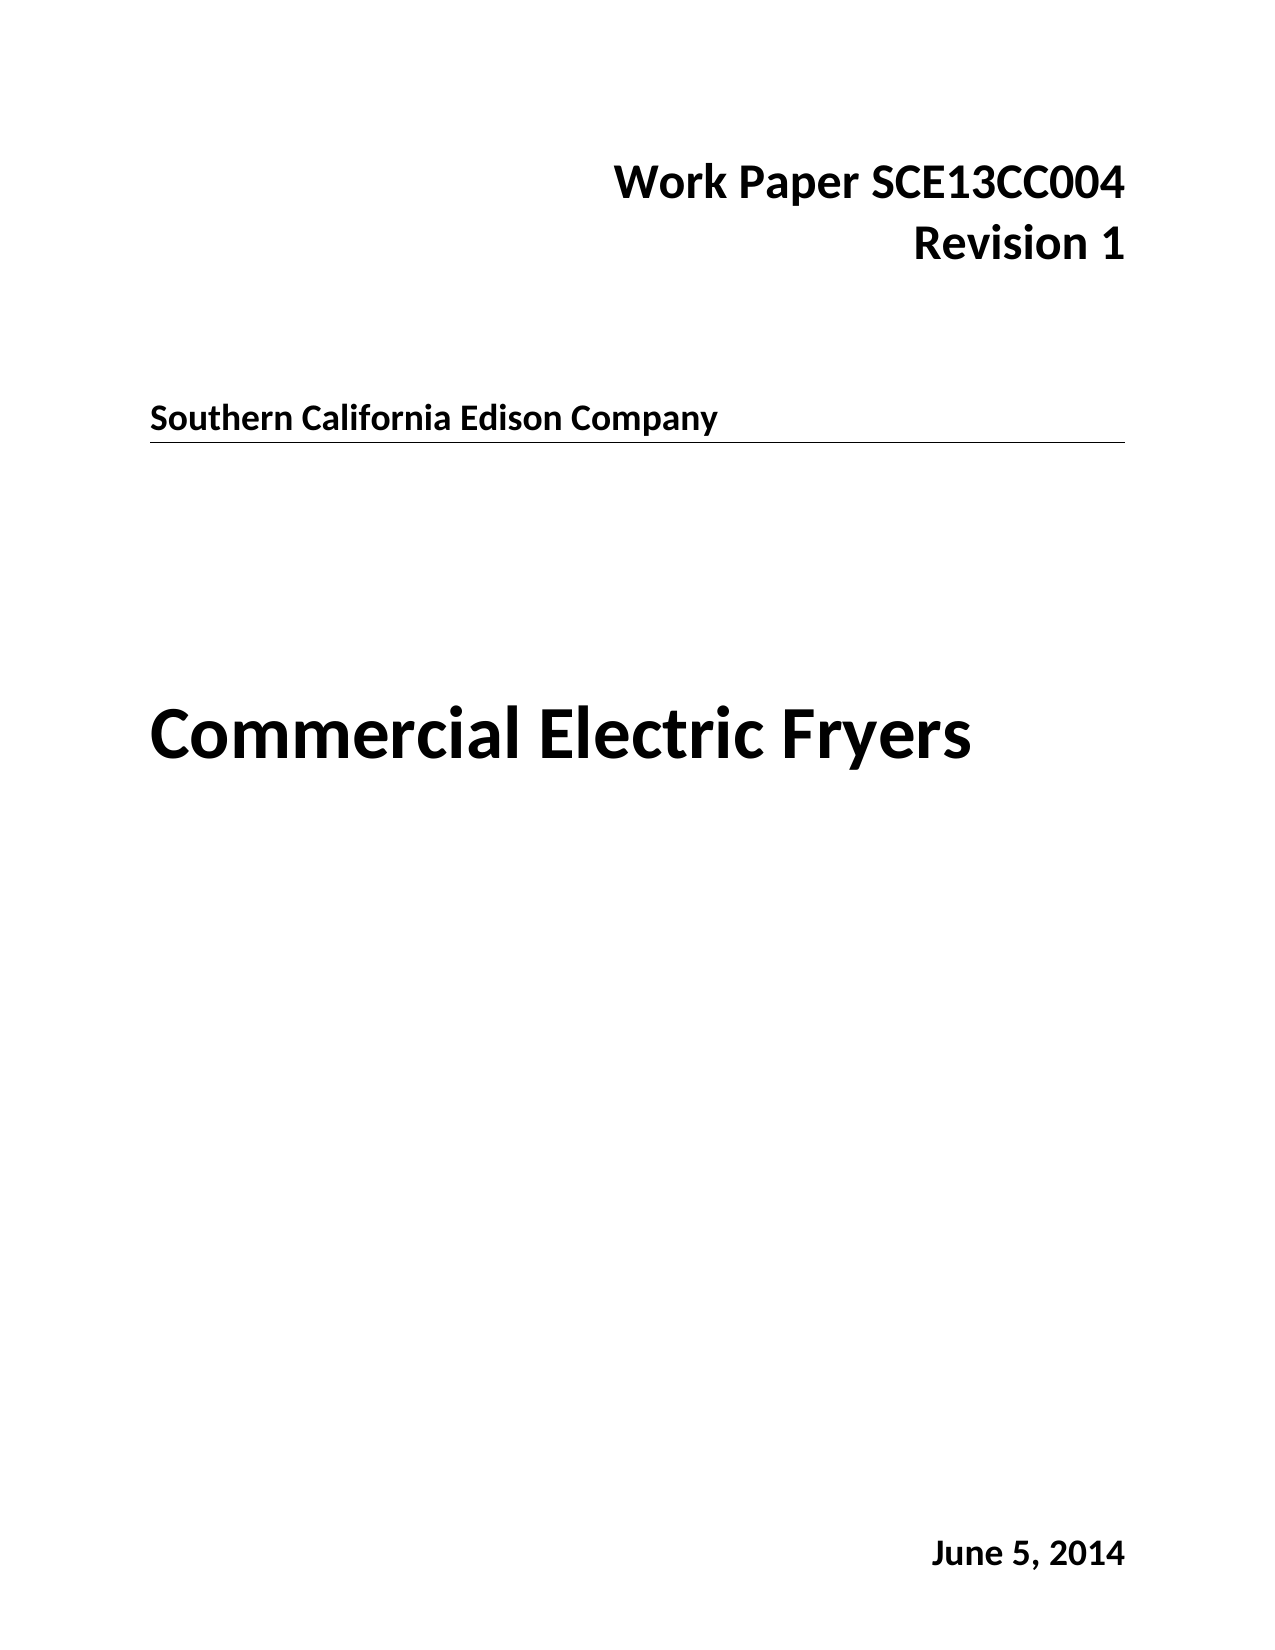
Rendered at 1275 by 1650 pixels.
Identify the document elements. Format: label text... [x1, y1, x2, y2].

text Revision 1 [150, 211, 1125, 272]
text Work Paper SCE13CC004 [150, 150, 1125, 211]
text Commercial Electric Fryers [150, 686, 1125, 777]
text Southern California Edison Company [150, 394, 1125, 442]
